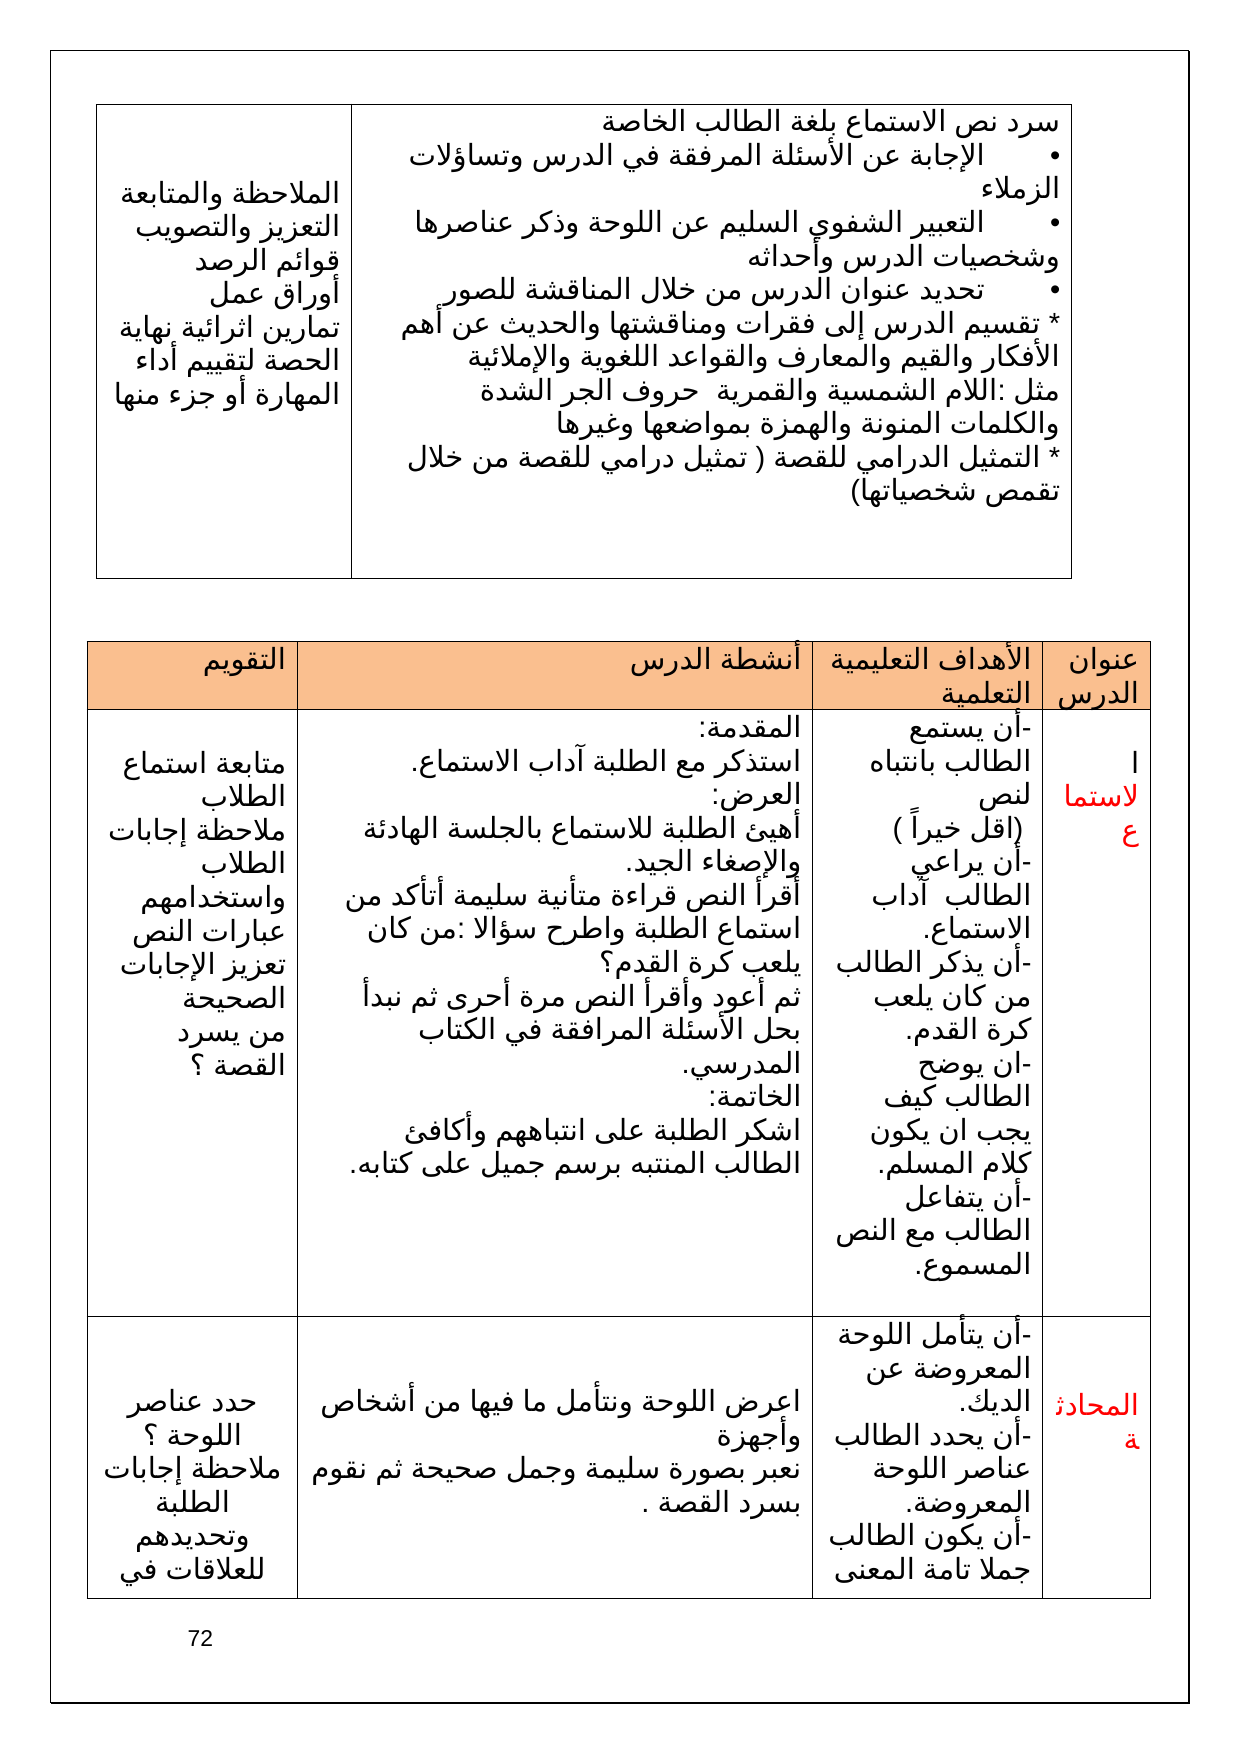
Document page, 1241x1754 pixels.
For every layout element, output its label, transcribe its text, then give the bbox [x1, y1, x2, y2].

table_cell سرد نص الاستماع بلغة الطالب الخاصة • الإجابة عن الأسئلة المرفقة في الدرس وتساؤلات الزملاء • التعبير الشفوي السليم عن اللوحة وذكر عناصرها وشخصيات الدرس وأحداثه • تحديد عنوان الدرس من خلال المناقشة للصور * تقسيم الدرس إلى فقرات ومناقشتها والحديث عن أهم الأفكار والقيم والمعارف والقواعد اللغوية والإملائية مثل :اللام الشمسية والقمرية حروف الجر الشدة والكلمات المنونة والهمزة بمواضعها وغيرها * التمثيل الدرامي للقصة ( تمثيل درامي للقصة من خلال تقمص شخصياتها) [352, 105, 1071, 578]
table_header التقويم [88, 642, 297, 709]
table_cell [88, 1317, 297, 1598]
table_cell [813, 1317, 1042, 1598]
table_header أنشطة الدرس [298, 642, 812, 709]
table_cell الاستماع [1043, 710, 1150, 1316]
table_cell المحادثة [1043, 1317, 1150, 1598]
table_cell الملاحظة والمتابعة التعزيز والتصويب قوائم الرصد أوراق عمل تمارين اثرائية نهاية الحصة لتقييم أداء المهارة أو جزء منها [97, 105, 351, 578]
table_header عنوان الدرس [1043, 642, 1150, 709]
table_header الأهداف التعليمية التعلمية [813, 642, 1042, 709]
table_cell -أن يستمع الطالب بانتباه لنص (اقل خيراً ) -أن يراعي الطالب آداب الاستماع. -أن يذكر الطالب من كان يلعب كرة القدم. -ان يوضح الطالب كيف يجب ان يكون كلام المسلم. -أن يتفاعل الطالب مع النص المسموع. [813, 710, 1042, 1316]
table_cell المقدمة: استذكر مع الطلبة آداب الاستماع. العرض: أهيئ الطلبة للاستماع بالجلسة الهادئة والإصغاء الجيد. أقرأ النص قراءة متأنية سليمة أتأكد من استماع الطلبة واطرح سؤالا :من كان يلعب كرة القدم؟ ثم أعود وأقرأ النص مرة أحرى ثم نبدأ بحل الأسئلة المرافقة في الكتاب المدرسي. الخاتمة: اشكر الطلبة على انتباههم وأكافئ الطالب المنتبه برسم جميل على كتابه. [298, 710, 812, 1316]
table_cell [298, 1317, 812, 1598]
table_cell متابعة استماع الطلاب ملاحظة إجابات الطلاب واستخدامهم عبارات النص تعزيز الإجابات الصحيحة من يسرد القصة ؟ [88, 710, 297, 1316]
